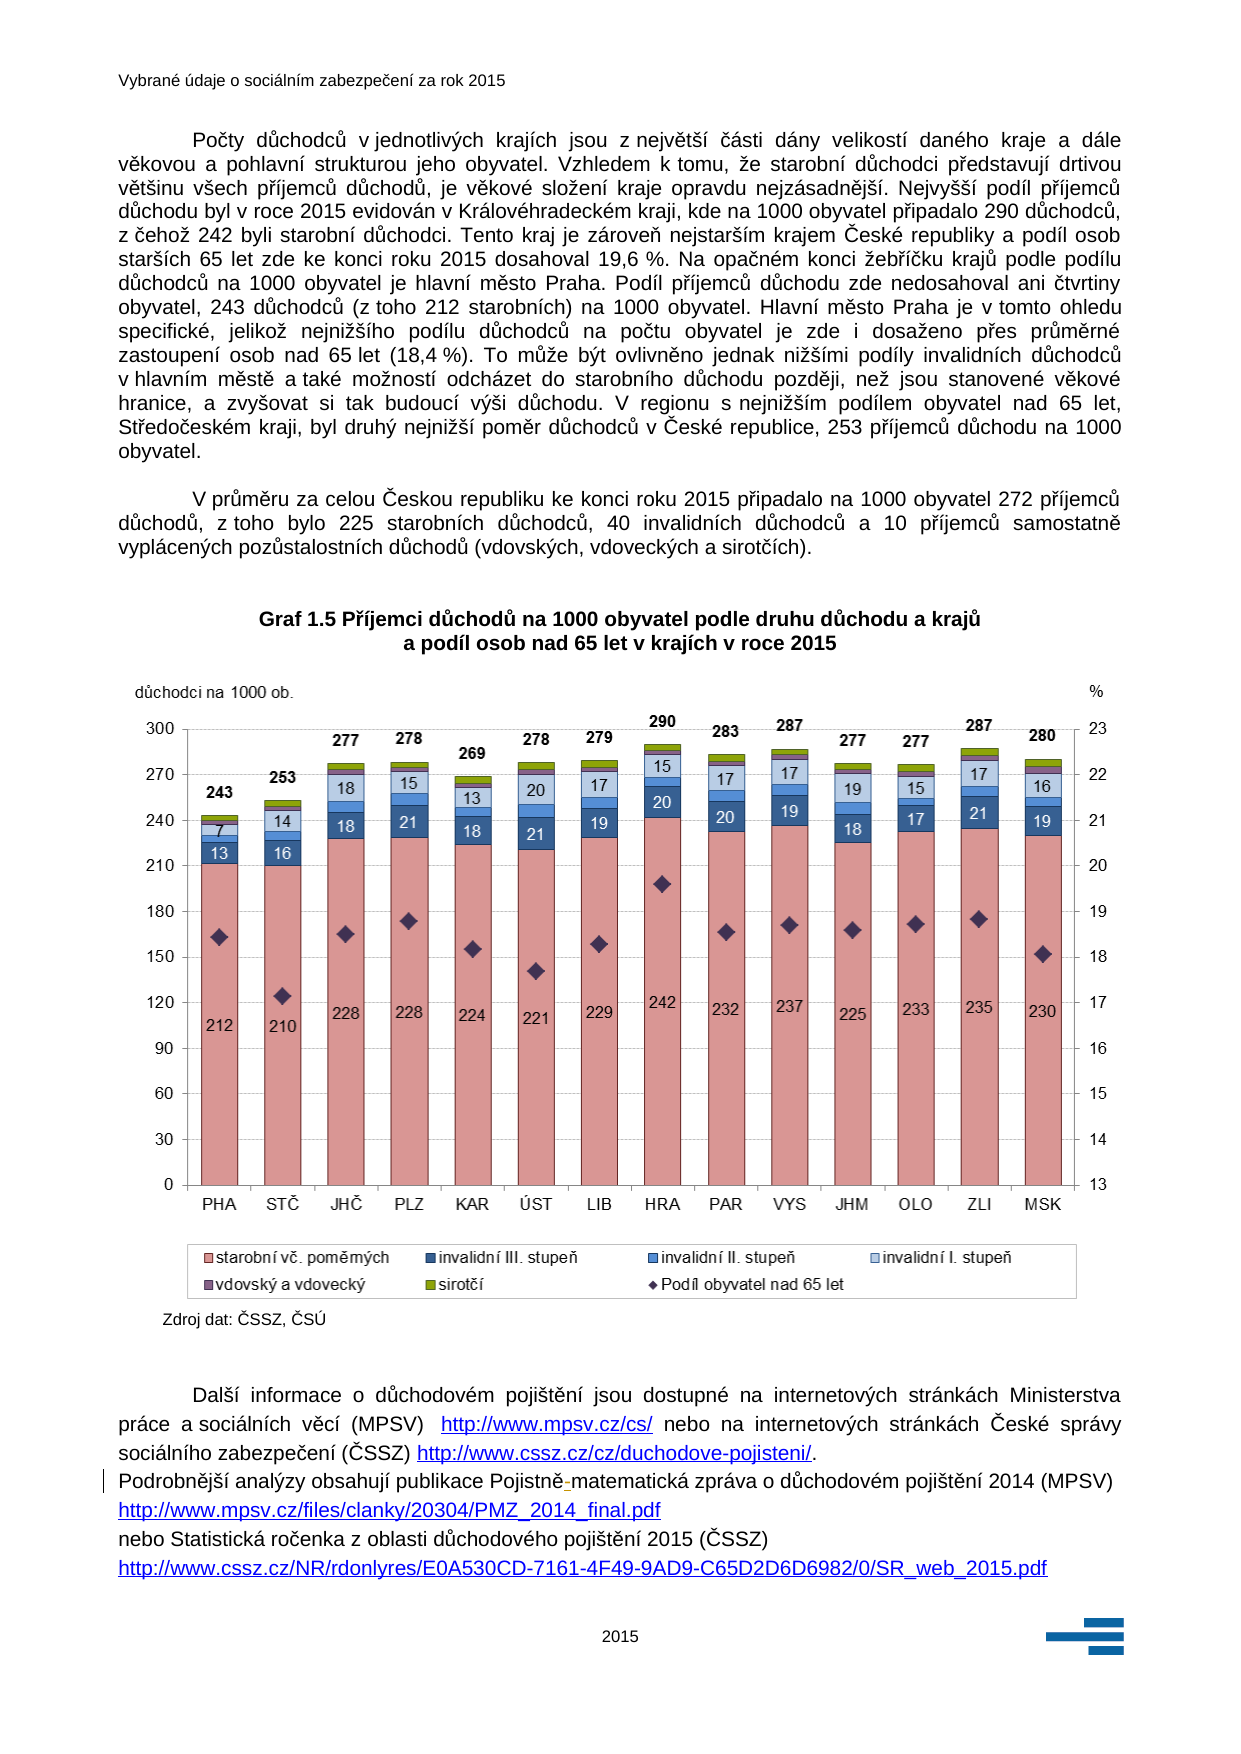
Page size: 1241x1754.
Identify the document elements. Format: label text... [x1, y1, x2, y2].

text Podrobnější analýzy obsahují publikace Pojistněmatematická zpráva o důchodovém pojištění 2014 (MPSV) http://www.mpsv.cz/files/clanky/20304/PMZ_2014_final.pdf [118, 1469, 1122, 1522]
text Další informace o důchodovém pojištění jsou dostupné na internetových stránkách Ministerstva práce a sociálních věcí (MPSV) http://www.mpsv.cz/cs/ nebo na internetových stránkách České správy sociálního zabezpečení (ČSSZ) http://www.cssz.cz/cz/duchodove-pojisteni/. [118, 1383, 1122, 1464]
text Graf 1.5 Příjemci důchodů na 1000 obyvatel podle druhu důchodu a krajů [118, 607, 1122, 631]
text V průměru za celou Českou republiku ke konci roku 2015 připadalo na 1000 obyvatel 272 příjemců důchodů, z toho bylo 225 starobních důchodců, 40 invalidních důchodců a 10 příjemců samostatně vyplácených pozůstalostních důchodů (vdovských, vdoveckých a sirotčích). [118, 487, 1122, 559]
text Zdroj dat: ČSSZ, ČSÚ [118, 1310, 1122, 1329]
text Počty důchodců v jednotlivých krajích jsou z největší části dány velikostí daného kraje a dále věkovou a pohlavní strukturou jeho obyvatel. Vzhledem k tomu, že starobní důchodci představují drtivou většinu všech příjemců důchodů, je věkové složení kraje opravdu nejzásadnější. Nejvyšší podíl příjemců důchodu byl v roce 2015 evidován v Královéhradeckém kraji, kde na 1000 obyvatel připadalo 290 důchodců, z čehož 242 byli starobní důchodci. Tento kraj je zároveň nejstarším krajem České republiky a podíl osob starších 65 let zde ke konci roku 2015 dosahoval 19,6 %. Na opačném konci žebříčku krajů podle podílu důchodců na 1000 obyvatel je hlavní město Praha. Podíl příjemců důchodu zde nedosahoval ani čtvrtiny obyvatel, 243 důchodců (z toho 212 starobních) na 1000 obyvatel. Hlavní město Praha je v tomto ohledu specifické, jelikož nejnižšího podílu důchodců na počtu obyvatel je zde i dosaženo přes průměrné zastoupení osob nad 65 let (18,4 %). To může být ovlivněno jednak nižšími podíly invalidních důchodců v hlavním městě a také možností odcházet do starobního důchodu později, než jsou stanovené věkové hranice, a zvyšovat si tak budoucí výši důchodu. V regionu s nejnižším podílem obyvatel nad 65 let, Středočeském kraji, byl druhý nejnižší poměr důchodců v České republice, 253 příjemců důchodu na 1000 obyvatel. [118, 127, 1122, 463]
text nebo Statistická ročenka z oblasti důchodového pojištění 2015 (ČSSZ) http://www.cssz.cz/NR/rdonlyres/E0A530CD-7161-4F49-9AD9-C65D2D6D6982/0/SR_web_2015.pdf [118, 1527, 1122, 1579]
picture [1046, 1618, 1124, 1655]
picture [129, 678, 1111, 1310]
text a podíl osob nad 65 let v krajích v roce 2015 [118, 631, 1122, 654]
